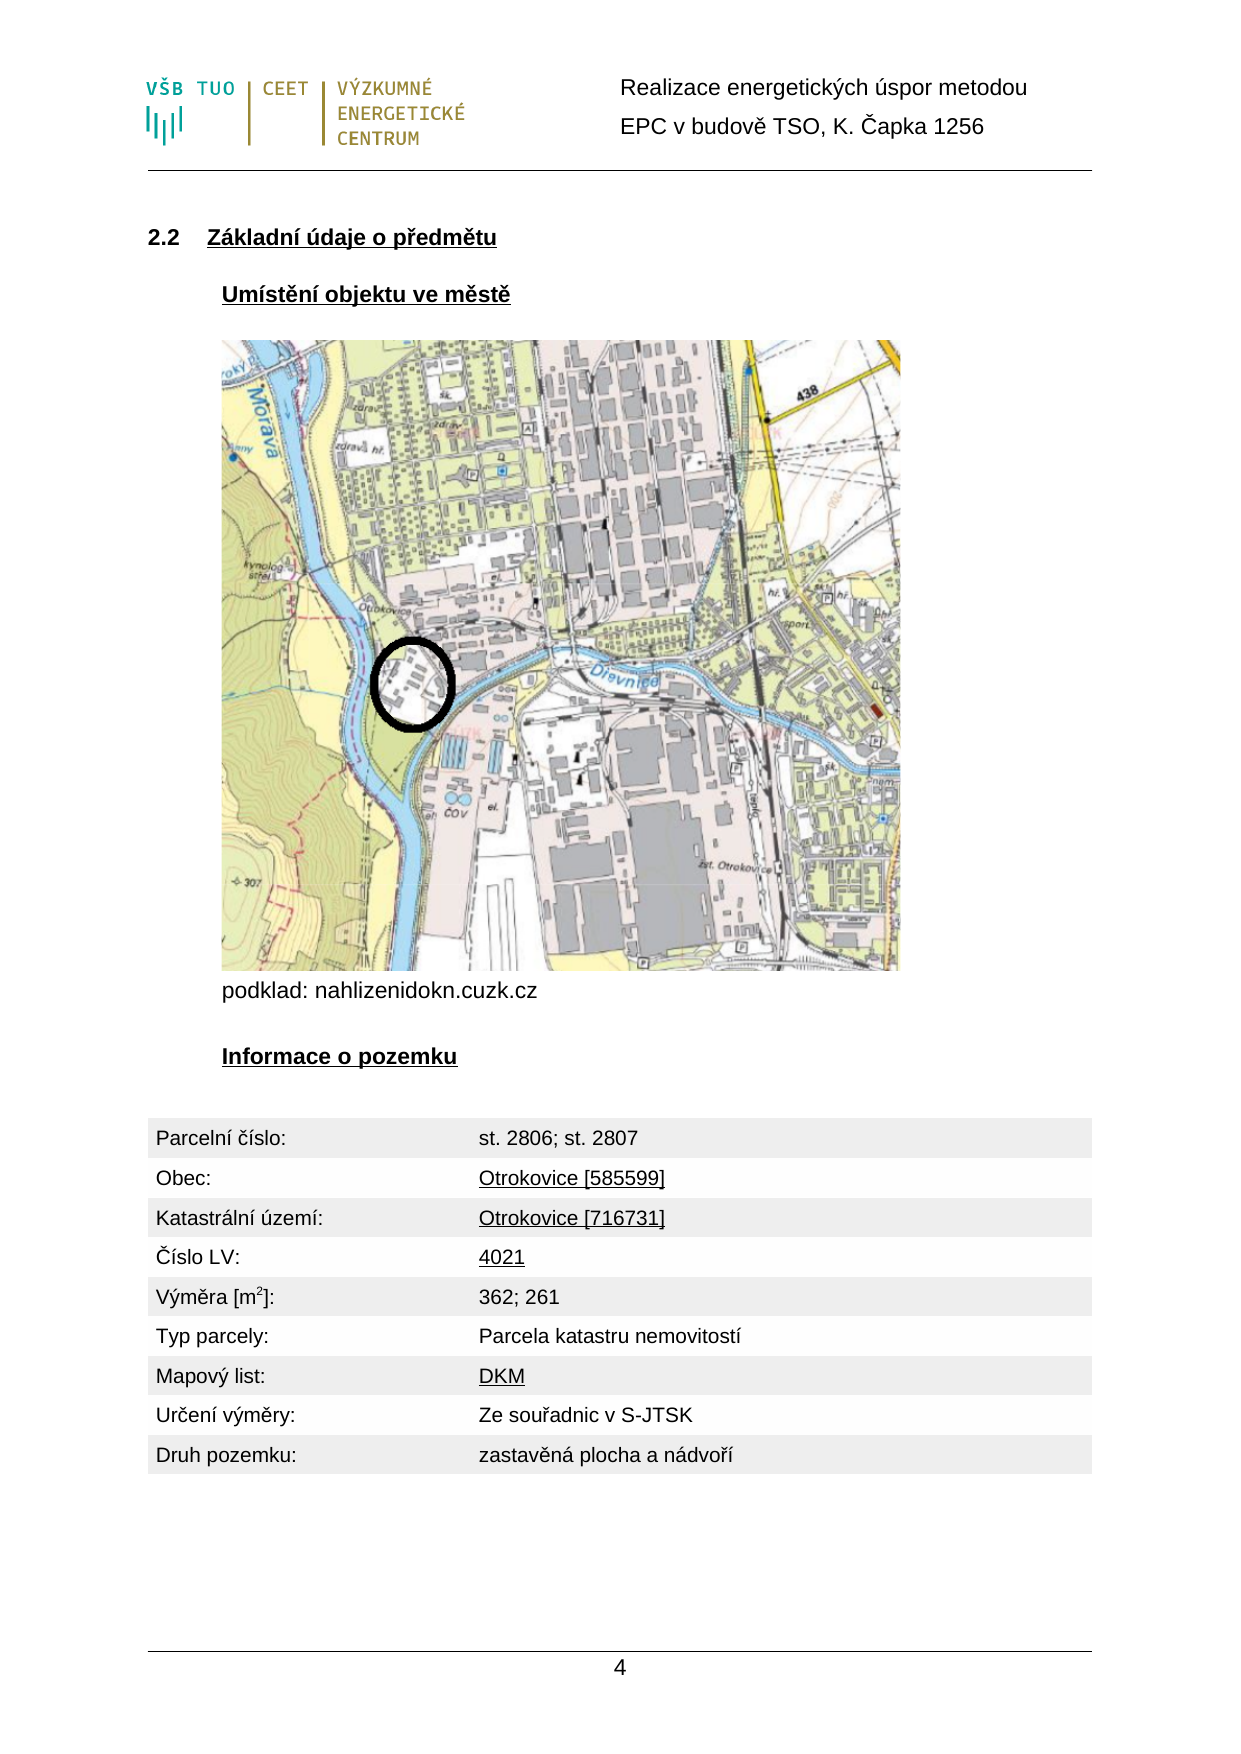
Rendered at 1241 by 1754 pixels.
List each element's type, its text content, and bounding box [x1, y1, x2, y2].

table_cell Katastrální území: [148, 1198, 471, 1237]
text podklad: nahlizenidokn.cuzk.cz [148, 971, 1092, 1004]
table_cell 4021 [471, 1237, 1092, 1277]
table_cell Číslo LV: [148, 1237, 471, 1277]
table_header Parcelní číslo: [148, 1118, 471, 1158]
table_cell Typ parcely: [148, 1316, 471, 1356]
table_cell Druh pozemku: [148, 1435, 471, 1474]
picture [221, 340, 901, 971]
table_cell DKM [471, 1356, 1092, 1395]
table_cell Určení výměry: [148, 1395, 471, 1435]
table_cell Ze souřadnic v S-JTSK [471, 1395, 1092, 1435]
table_cell Otrokovice [716731] [471, 1198, 1092, 1237]
table_cell Mapový list: [148, 1356, 471, 1395]
table_cell Parcela katastru nemovitostí [471, 1316, 1092, 1356]
text Informace o pozemku [148, 1037, 1092, 1069]
text Umístění objektu ve městě [148, 275, 1092, 308]
picture [128, 73, 489, 163]
table_cell Výměra [m2]: [148, 1277, 471, 1316]
table_cell Otrokovice [585599] [471, 1158, 1092, 1197]
table_header st. 2806; st. 2807 [471, 1118, 1092, 1158]
text Základní údaje o předmětu [148, 224, 1092, 250]
table_cell zastavěná plocha a nádvoří [471, 1435, 1092, 1474]
table_cell Obec: [148, 1158, 471, 1197]
table_cell 362; 261 [471, 1277, 1092, 1316]
